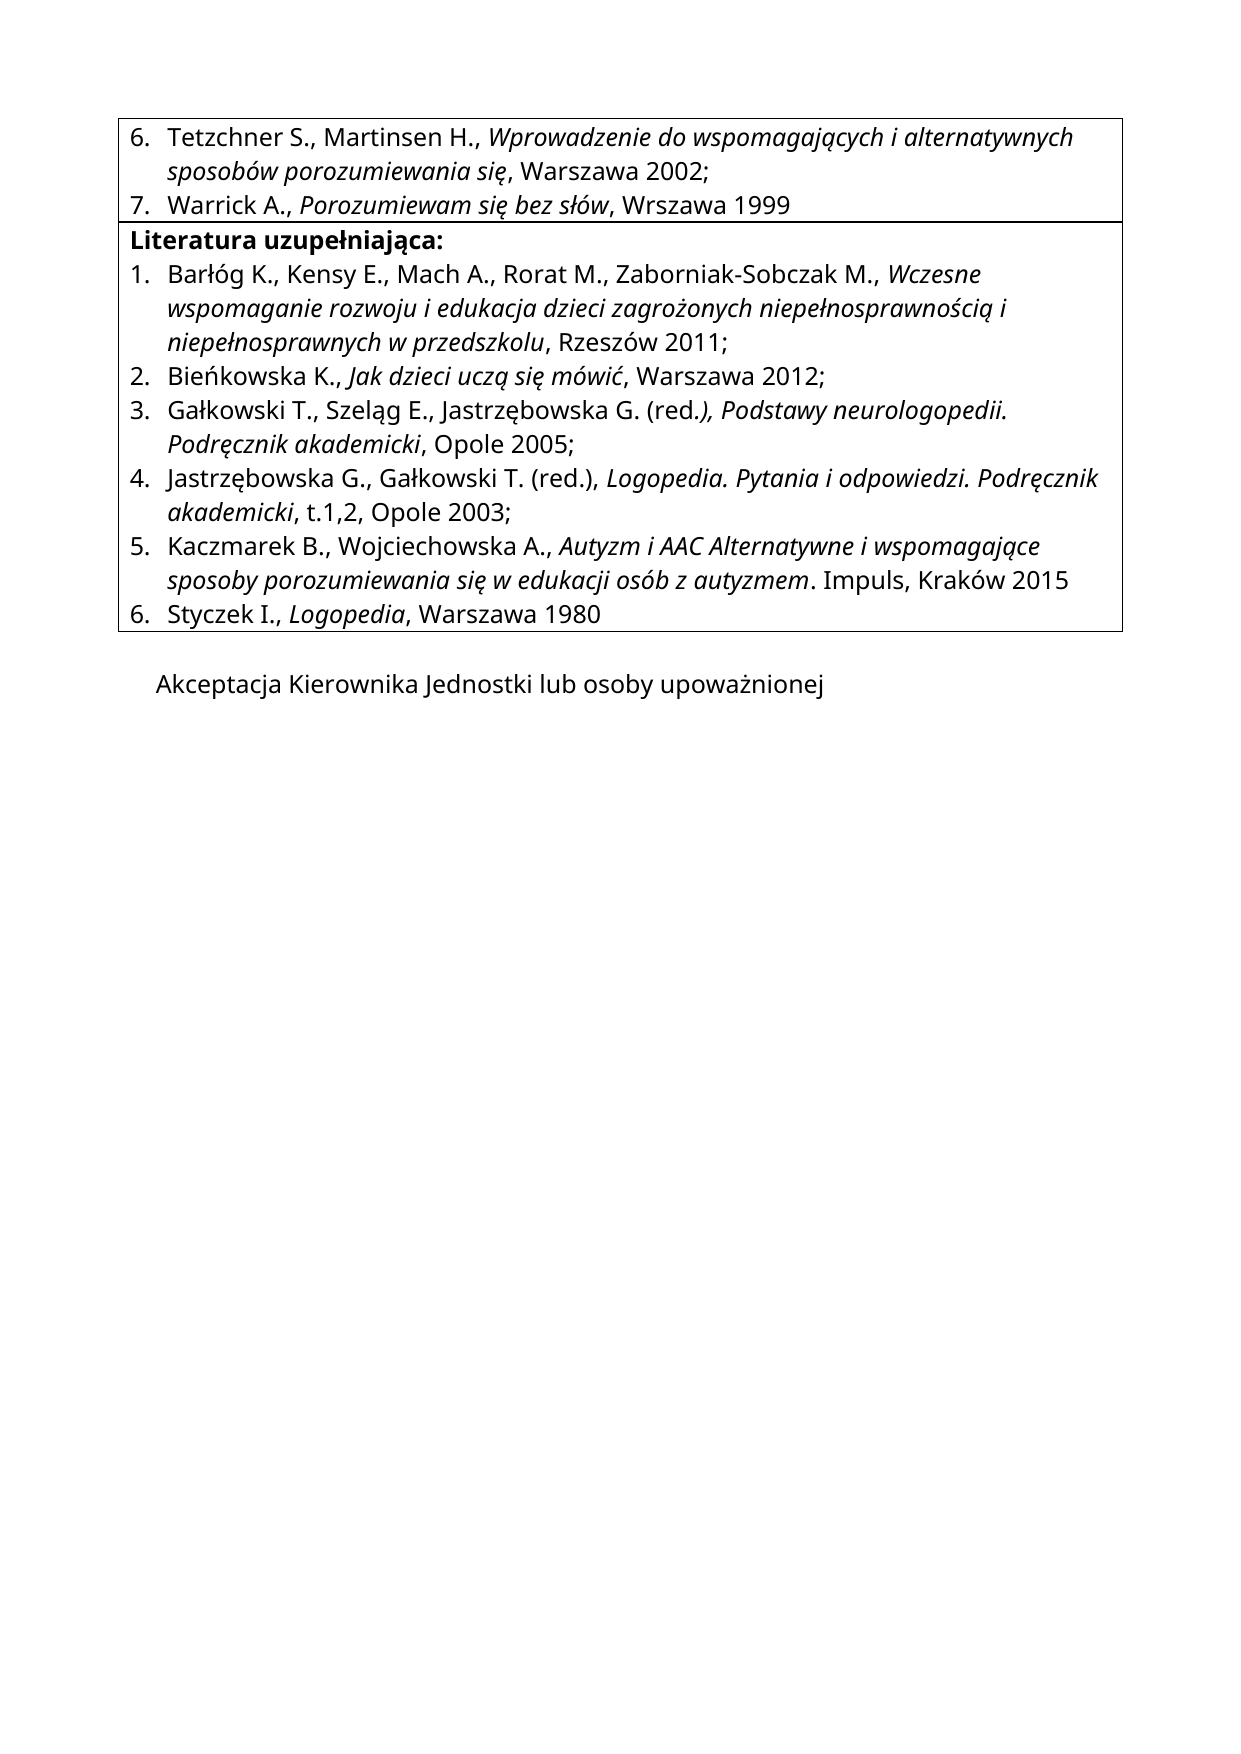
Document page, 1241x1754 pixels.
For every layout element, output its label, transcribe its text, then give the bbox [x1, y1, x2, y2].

table_cell Literatura uzupełniająca: Barłóg K., Kensy E., Mach A., Rorat M., Zaborniak-Sobczak M., Wczesne wspomaganie rozwoju i edukacja dzieci zagrożonych niepełnosprawnością i niepełnosprawnych w przedszkolu, Rzeszów 2011; Bieńkowska K., Jak dzieci uczą się mówić, Warszawa 2012; Gałkowski T., Szeląg E., Jastrzębowska G. (red.), Podstawy neurologopedii. Podręcznik akademicki, Opole 2005; Jastrzębowska G., Gałkowski T. (red.), Logopedia. Pytania i odpowiedzi. Podręcznik akademicki, t.1,2, Opole 2003; Kaczmarek B., Wojciechowska A., Autyzm i AAC Alternatywne i wspomagające sposoby porozumiewania się w edukacji osób z autyzmem. Impuls, Kraków 2015 Styczek I., Logopedia, Warszawa 1980 [119, 223, 1122, 631]
text Akceptacja Kierownika Jednostki lub osoby upoważnionej [156, 666, 1122, 700]
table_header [119, 119, 1122, 221]
